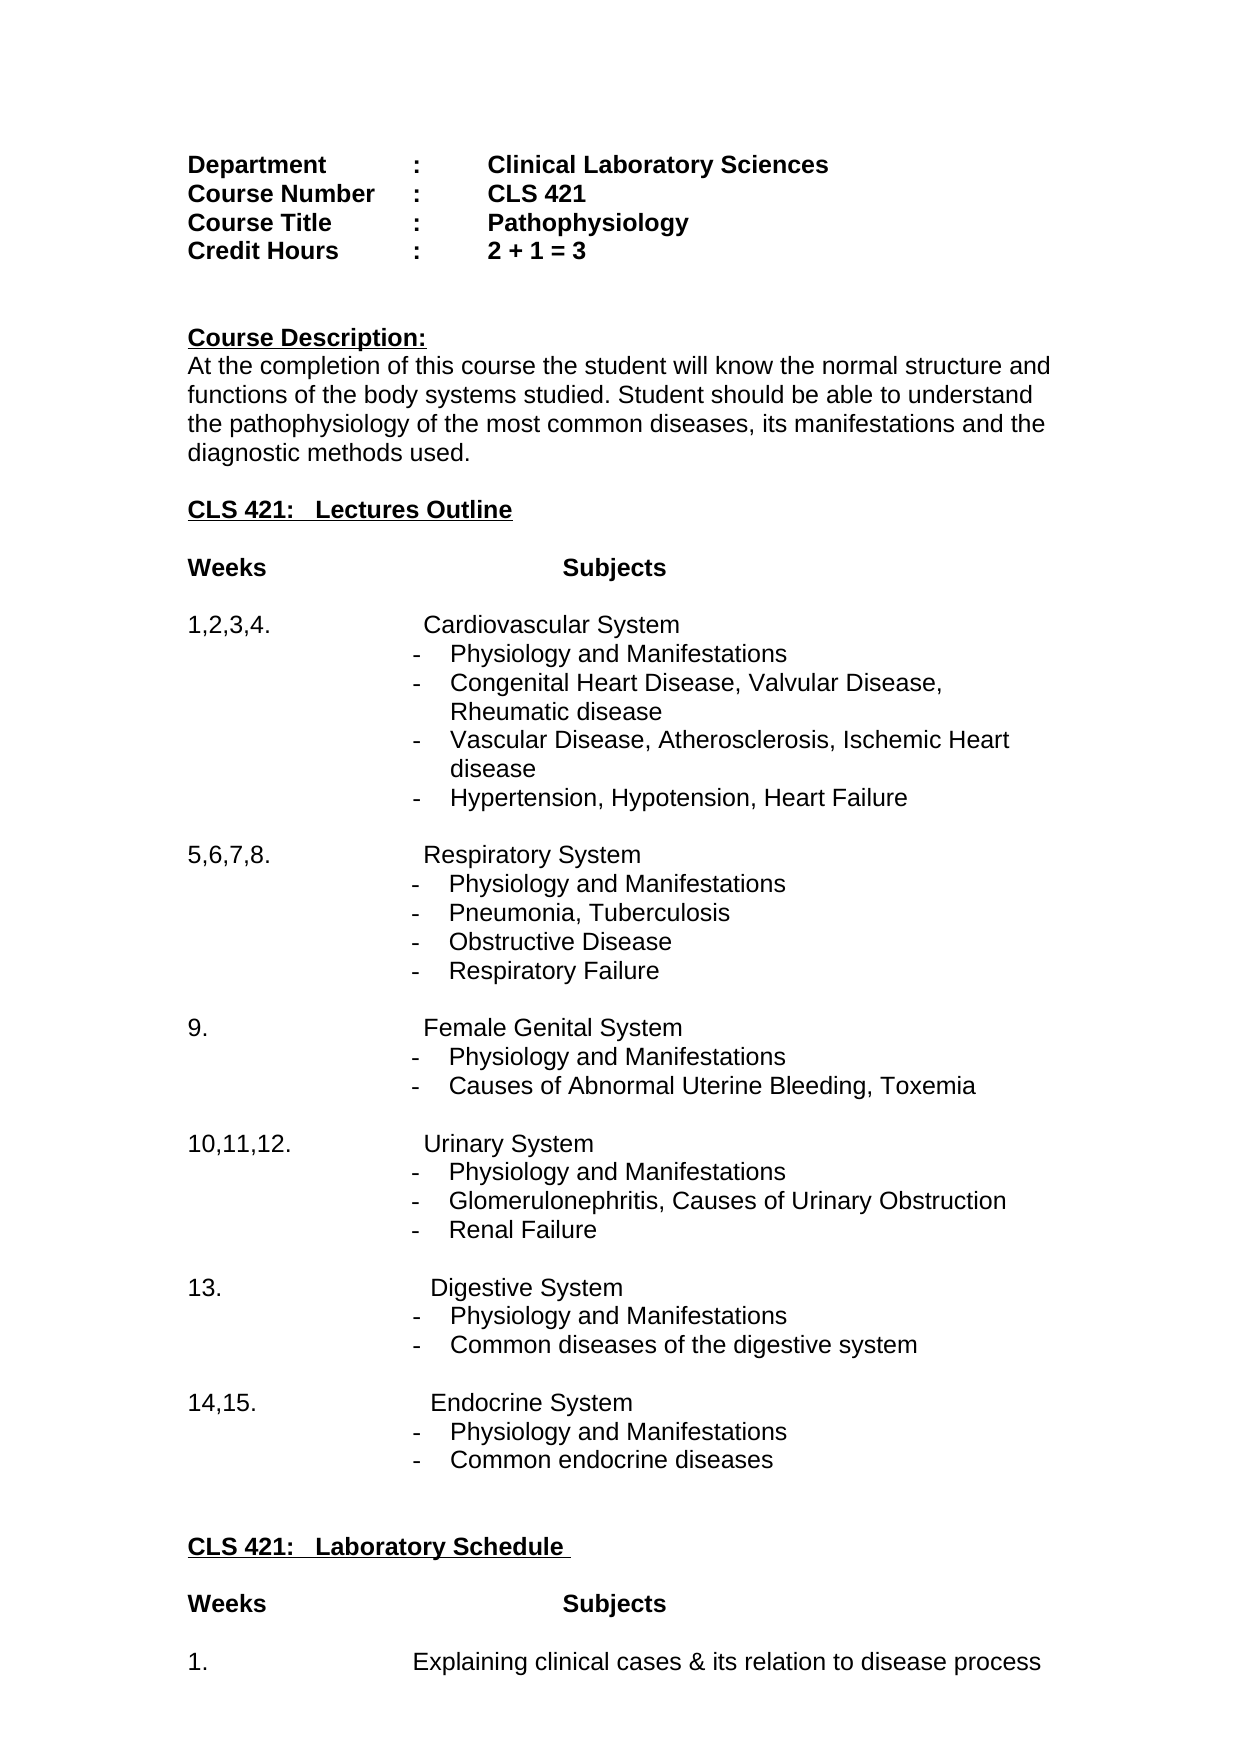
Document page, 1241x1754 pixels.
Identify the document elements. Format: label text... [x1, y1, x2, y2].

list Hypertension, Hypotension, Heart Failure [412, 783, 1053, 812]
text At the completion of this course the student will know the normal structure and functions of the body systems studied. Student should be able to understand the pathophysiology of the most common diseases, its manifestations and the diagnostic methods used. [187, 351, 1053, 466]
text Course Description: [187, 322, 1053, 351]
text 5,6,7,8. Respiratory System [187, 840, 1053, 869]
text 13. Digestive System [187, 1273, 1053, 1301]
list Physiology and Manifestations [412, 639, 1053, 668]
text 9. Female Genital System [187, 1013, 1053, 1042]
list Physiology and Manifestations [411, 1042, 1053, 1071]
text Weeks Subjects [187, 1589, 1053, 1618]
list Physiology and Manifestations [411, 1157, 1053, 1186]
list Glomerulonephritis, Causes of Urinary Obstruction [411, 1186, 1053, 1215]
list Vascular Disease, Atherosclerosis, Ischemic Heart disease [412, 725, 1053, 783]
list Renal Failure [411, 1215, 1053, 1244]
list Common diseases of the digestive system [412, 1330, 1053, 1359]
text 1. Explaining clinical cases & its relation to disease process [187, 1647, 1053, 1676]
text 10,11,12. Urinary System [187, 1128, 1053, 1157]
list Congenital Heart Disease, Valvular Disease, Rheumatic disease [412, 668, 1053, 725]
text Weeks Subjects [187, 552, 1053, 581]
text Course Number : CLS 421 [187, 179, 1053, 207]
text CLS 421: Laboratory Schedule [187, 1532, 1053, 1561]
text Department : Clinical Laboratory Sciences [187, 150, 1053, 179]
list Respiratory Failure [411, 956, 1053, 984]
list Physiology and Manifestations [411, 869, 1053, 898]
list Obstructive Disease [411, 927, 1053, 956]
text CLS 421: Lectures Outline [187, 495, 1053, 524]
text Course Title : Pathophysiology [187, 207, 1053, 236]
list Physiology and Manifestations [412, 1417, 1053, 1445]
list Physiology and Manifestations [412, 1301, 1053, 1330]
text Credit Hours : 2 + 1 = 3 [187, 236, 1053, 265]
list Causes of Abnormal Uterine Bleeding, Toxemia [411, 1071, 1053, 1100]
list Common endocrine diseases [412, 1445, 1053, 1474]
text 14,15. Endocrine System [187, 1388, 1053, 1417]
text 1,2,3,4. Cardiovascular System [187, 610, 1053, 639]
list Pneumonia, Tuberculosis [411, 898, 1053, 927]
